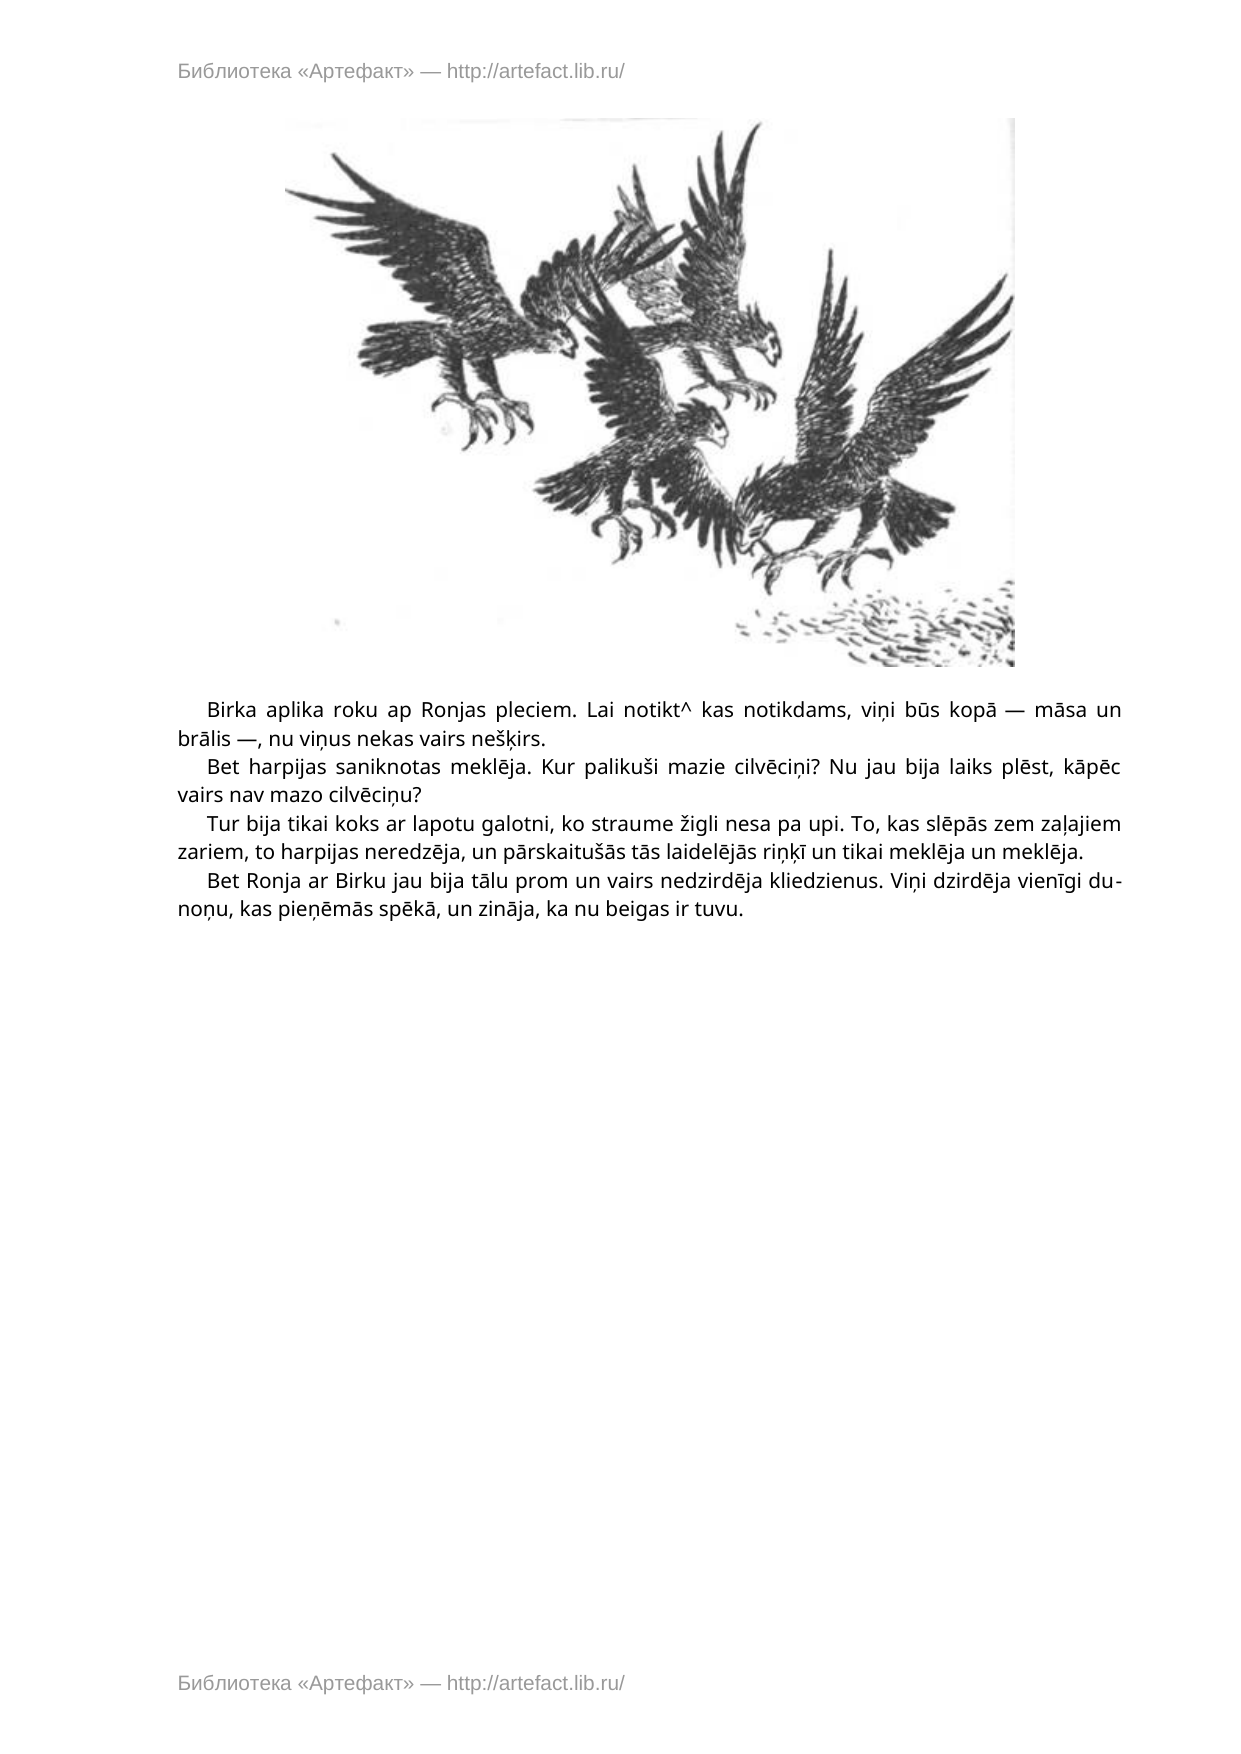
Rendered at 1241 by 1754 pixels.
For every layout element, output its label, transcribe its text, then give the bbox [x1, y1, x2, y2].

picture [285, 118, 1015, 667]
text Bet Ronja ar Birku jau bija tālu prom un vairs nedzirdēja kliedzienus. Viņi dzirdēja vienīgi dunoņu, kas pieņēmās spēkā, un zināja, ka nu beigas ir tuvu. [177, 866, 1122, 923]
text Tur bija tikai koks ar lapotu galotni, ko straume žigli nesa pa upi. To, kas slēpās zem zaļajiem zariem, to harpijas neredzēja, un pārskaitušās tās laidelējās riņķī un tikai meklēja un meklēja. [177, 809, 1122, 866]
text Birka aplika roku ap Ronjas pleciem. Lai notikt^ kas notikdams, viņi būs kopā — māsa un brālis —, nu viņus nekas vairs nešķirs. [177, 695, 1122, 752]
text Bet harpijas saniknotas meklēja. Kur palikuši mazie cilvēciņi? Nu jau bija laiks plēst, kāpēc vairs nav mazo cilvēciņu? [177, 752, 1122, 809]
